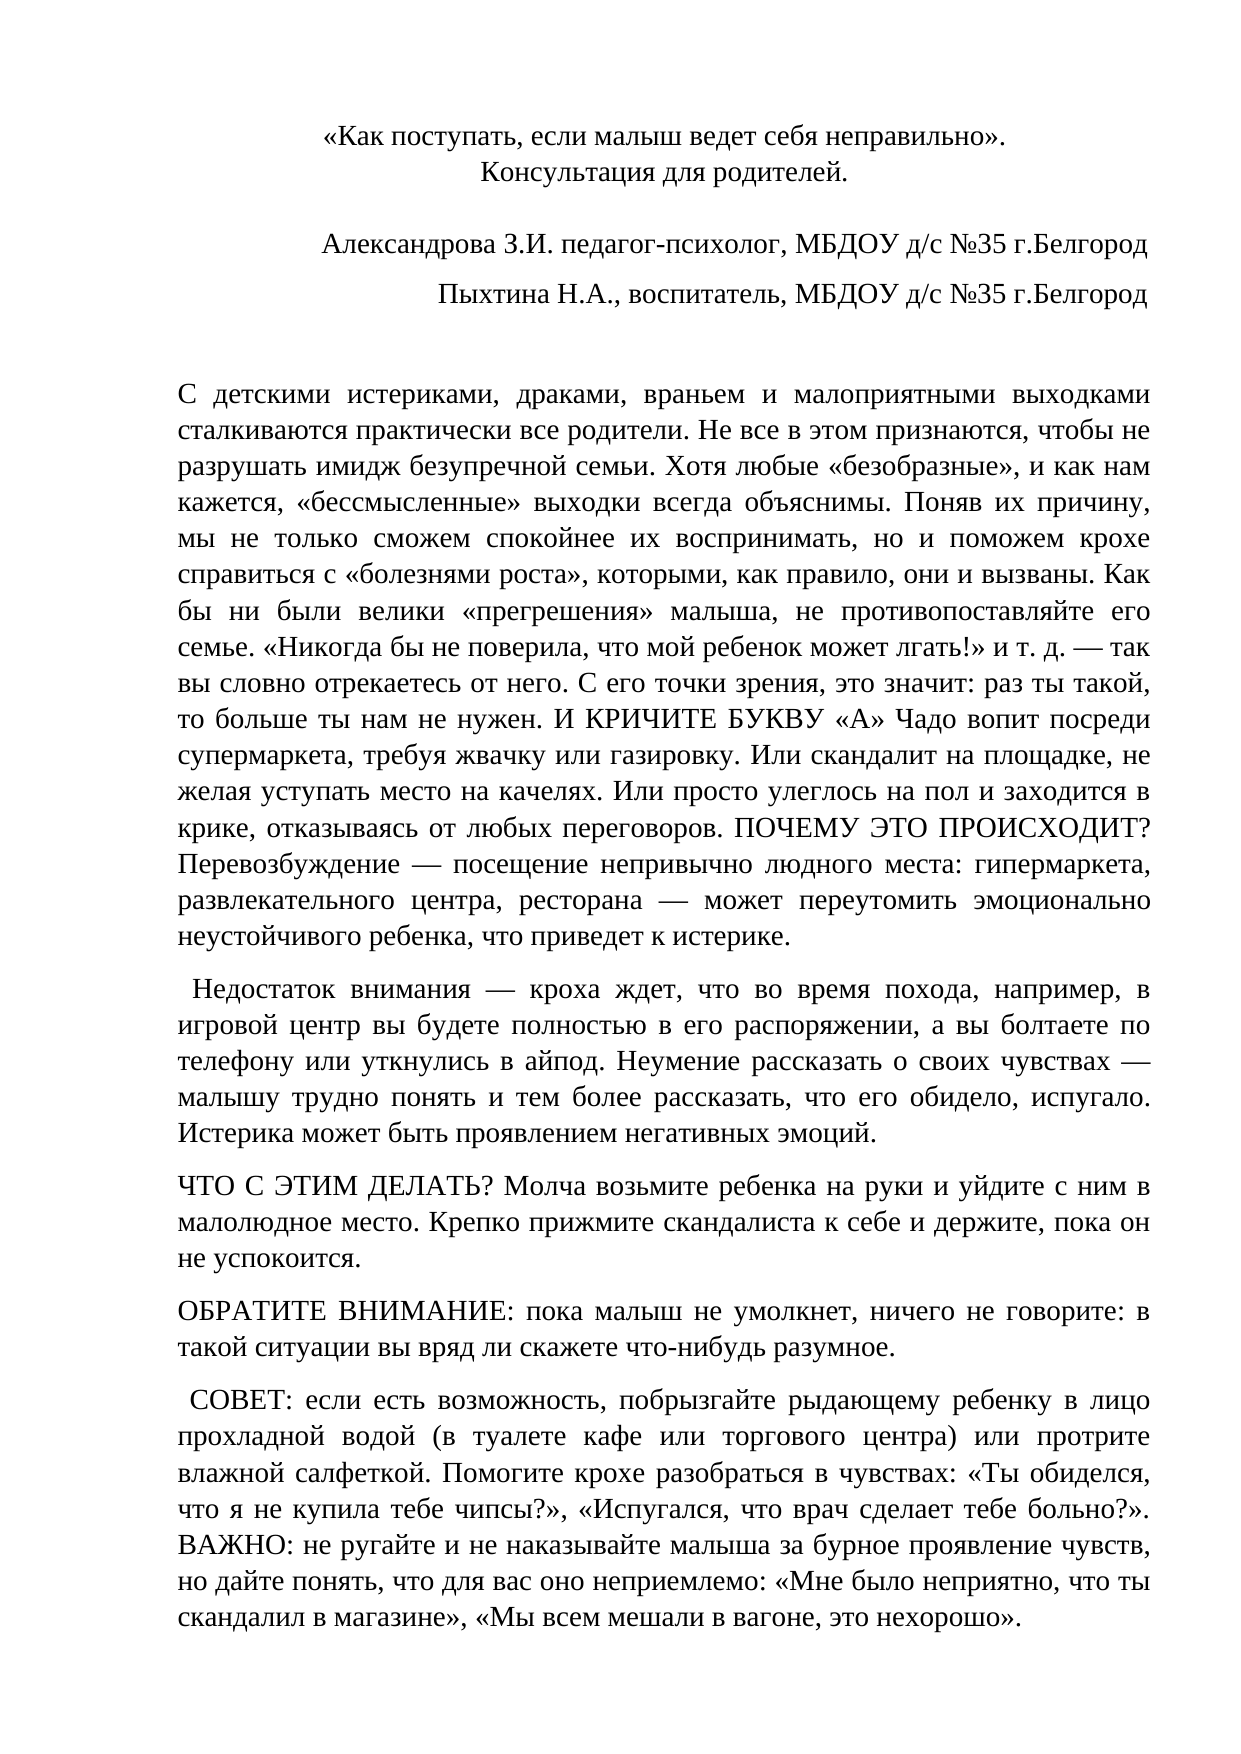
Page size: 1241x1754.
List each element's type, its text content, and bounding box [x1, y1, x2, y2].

text Пыхтина Н.А., воспитатель, МБДОУ д/с №35 г.Белгород [177, 276, 1148, 310]
text СОВЕТ: если есть возможность, побрызгайте рыдающему ребенку в лицо прохладной водой (в туалете кафе или торгового центра) или протрите влажной салфеткой. Помогите крохе разобраться в чувствах: «Ты обиделся, что я не купила тебе чипсы?», «Испугался, что врач сделает тебе больно?». ВАЖНО: не ругайте и не наказывайте малыша за бурное проявление чувств, но дайте понять, что для вас оно неприемлемо: «Мне было неприятно, что ты скандалил в магазине», «Мы всем мешали в вагоне, это нехорошо». [177, 1382, 1152, 1633]
text «Как поступать, если малыш ведет себя неправильно». [177, 118, 1152, 152]
text Недостаток внимания — кроха ждет, что во время похода, например, в игровой центр вы будете полностью в его распоряжении, а вы болтаете по телефону или уткнулись в айпод. Неумение рассказать о своих чувствах — малышу трудно понять и тем более рассказать, что его обидело, испугало. Истерика может быть проявлением негативных эмоций. [177, 971, 1152, 1149]
text ЧТО С ЭТИМ ДЕЛАТЬ? Молча возьмите ребенка на руки и уйдите с ним в малолюдное место. Крепко прижмите скандалиста к себе и держите, пока он не успокоится. [177, 1168, 1152, 1274]
text С детскими истериками, драками, враньем и малоприятными выходками сталкиваются практически все родители. Не все в этом признаются, чтобы не разрушать имидж безупречной семьи. Хотя любые «безобразные», и как нам кажется, «бессмысленные» выходки всегда объяснимы. Поняв их причину, мы не только сможем спокойнее их воспринимать, но и поможем крохе справиться с «болезнями роста», которыми, как правило, они и вызваны. Как бы ни были велики «прегрешения» малыша, не противопоставляйте его семье. «Никогда бы не поверила, что мой ребенок может лгать!» и т. д. — так вы словно отрекаетесь от него. С его точки зрения, это значит: раз ты такой, то больше ты нам не нужен. И КРИЧИТЕ БУКВУ «А» Чадо вопит посреди супермаркета, требуя жвачку или газировку. Или скандалит на площадке, не желая уступать место на качелях. Или просто улеглось на пол и заходится в крике, отказываясь от любых переговоров. ПОЧЕМУ ЭТО ПРОИСХОДИТ? Перевозбуждение — посещение непривычно людного места: гипермаркета, развлекательного центра, ресторана — может переутомить эмоционально неустойчивого ребенка, что приведет к истерике. [177, 376, 1152, 952]
text ОБРАТИТЕ ВНИМАНИЕ: пока малыш не умолкнет, ничего не говорите: в такой ситуации вы вряд ли скажете что-нибудь разумное. [177, 1293, 1152, 1363]
text Александрова З.И. педагог-психолог, МБДОУ д/с №35 г.Белгород [177, 227, 1148, 260]
text Консультация для родителей. [177, 154, 1152, 188]
